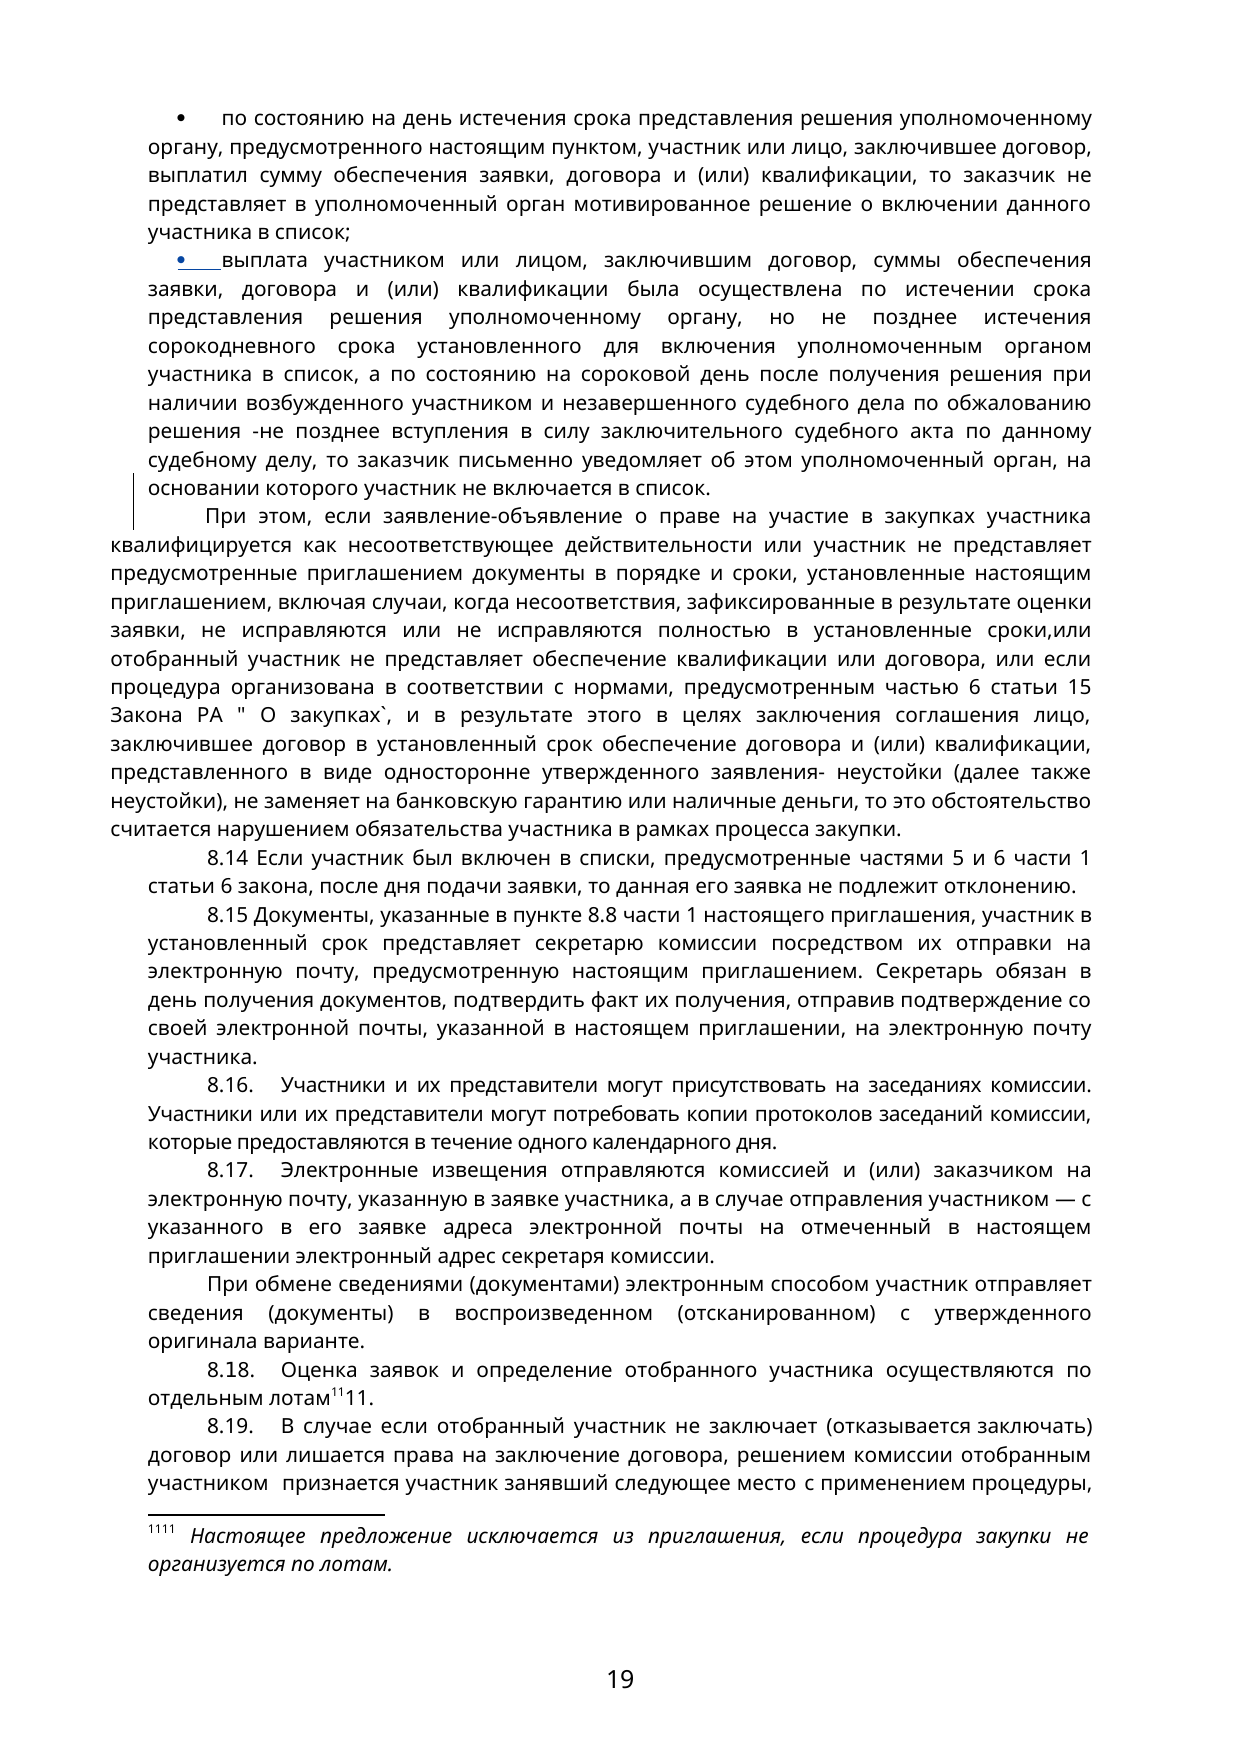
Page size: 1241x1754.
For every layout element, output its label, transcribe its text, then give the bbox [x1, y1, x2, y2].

text 8.15 Документы, указанные в пункте 8.8 части 1 настоящего приглашения, участник в установленный срок представляет секретарю комиссии посредством их отправки на электронную почту, предусмотренную настоящим приглашением. Секретарь обязан в день получения документов, подтвердить факт их получения, отправив подтверждение со своей электронной почты, указанной в настоящем приглашении, на электронную почту участника. [148, 900, 1092, 1070]
list выплата участником или лицом, заключившим договор, суммы обеспечения заявки, договора и (или) квалификации была осуществлена по истечении срока представления решения уполномоченному органу, но не позднее истечения сорокодневного срока установленного для включения уполномоченным органом участника в список, а по состоянию на сороковой день после получения решения при наличии возбужденного участником и незавершенного судебного дела по обжалованию решения -не позднее вступления в силу заключительного судебного акта по данному судебному делу, то заказчик письменно уведомляет об этом уполномоченный орган, на основании которого участник не включается в список. [148, 246, 1092, 502]
text 8.16. Участники и их представители могут присутствовать на заседаниях комиссии. Участники или их представители могут потребовать копии протоколов заседаний комиссии, которые предоставляются в течение одного календарного дня. [148, 1070, 1092, 1156]
text 8.18. Оценка заявок и определение отобранного участника осуществляются по отдельным лотам11. [148, 1355, 1092, 1412]
text При этом, если заявление-объявление о праве на участие в закупках участника квалифицируется как несоответствующее действительности или участник не представляет предусмотренные приглашением документы в порядке и сроки, установленные настоящим приглашением, включая случаи, когда несоответствия, зафиксированные в результате оценки заявки, не исправляются или не исправляются полностью в установленные сроки,или отобранный участник не представляет обеспечение квалификации или договора, или если процедура организована в соответствии с нормами, предусмотренным частью 6 статьи 15 Закона РА " О закупках`, и в результате этого в целях заключения соглашения лицо, заключившее договор в установленный срок обеспечение договора и (или) квалификации, представленного в виде односторонне утвержденного заявления- неустойки (далее также неустойки), не заменяет на банковскую гарантию или наличные деньги, то это обстоятельство считается нарушением обязательства участника в рамках процесса закупки. [110, 502, 1092, 843]
text 8.14 Если участник был включен в списки, предусмотренные частями 5 и 6 части 1 статьи 6 закона, после дня подачи заявки, то данная его заявка не подлежит отклонению. [148, 843, 1092, 900]
text При обмене сведениями (документами) электронным способом участник отправляет сведения (документы) в воспроизведенном (отсканированном) с утвержденного оригинала варианте. [148, 1269, 1092, 1355]
text 8.17. Электронные извещения отправляются комиссией и (или) заказчиком на электронную почту, указанную в заявке участника, а в случае отправления участником — с указанного в его заявке адреса электронной почты на отмеченный в настоящем приглашении электронный адрес секретаря комиссии. [148, 1156, 1092, 1269]
list по состоянию на день истечения срока представления решения уполномоченному органу, предусмотренного настоящим пунктом, участник или лицо, заключившее договор, выплатил сумму обеспечения заявки, договора и (или) квалификации, то заказчик не представляет в уполномоченный орган мотивированное решение о включении данного участника в список; [148, 103, 1092, 246]
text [148, 1412, 1092, 1497]
